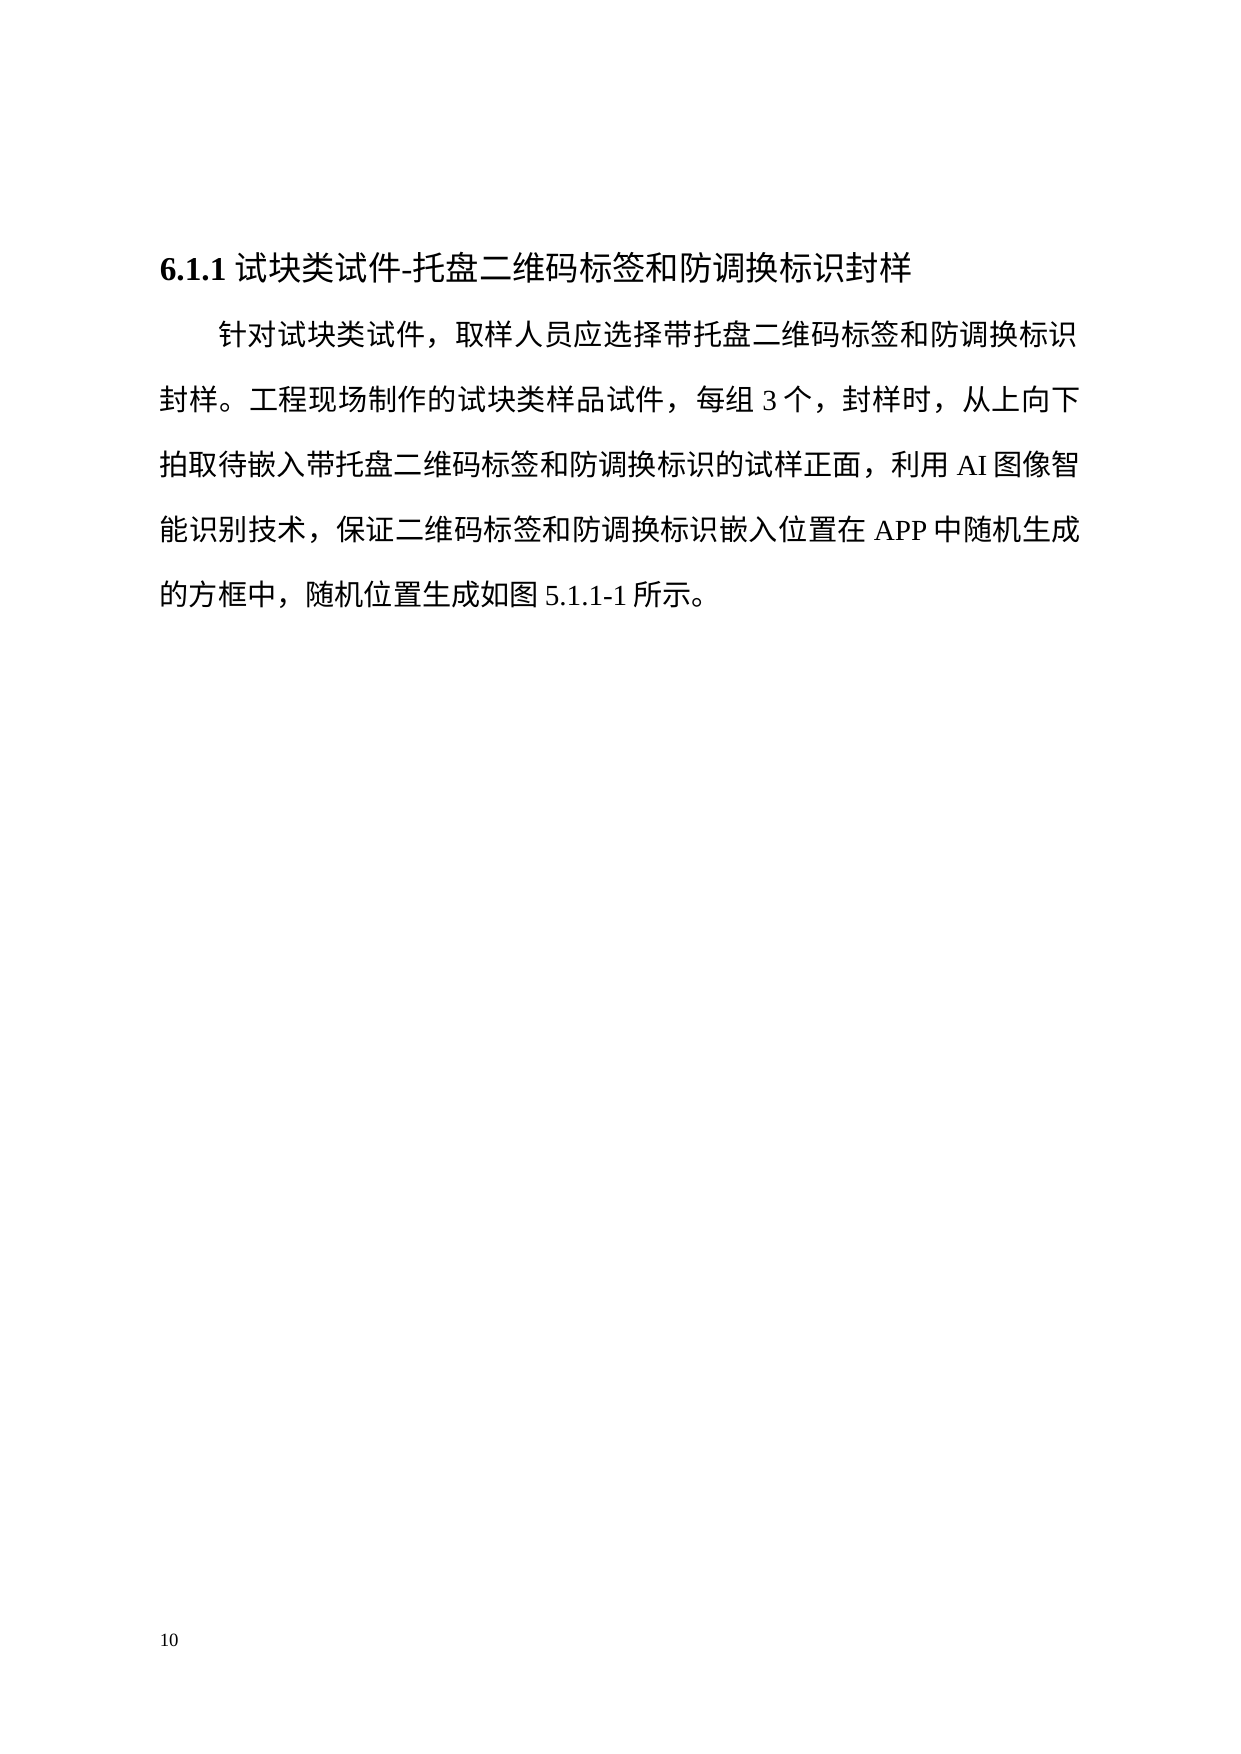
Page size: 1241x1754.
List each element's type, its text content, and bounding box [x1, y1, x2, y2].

text 针对试块类试件，取样人员应选择带托盘二维码标签和防调换标识封样。工程现场制作的试块类样品试件，每组3个，封样时，从上向下拍取待嵌入带托盘二维码标签和防调换标识的试样正面，利用AI图像智能识别技术，保证二维码标签和防调换标识嵌入位置在APP中随机生成的方框中，随机位置生成如图5.1.1-1所示。 [151, 300, 1089, 627]
subtitle 试块类试件-托盘二维码标签和防调换标识封样 [151, 233, 1089, 300]
